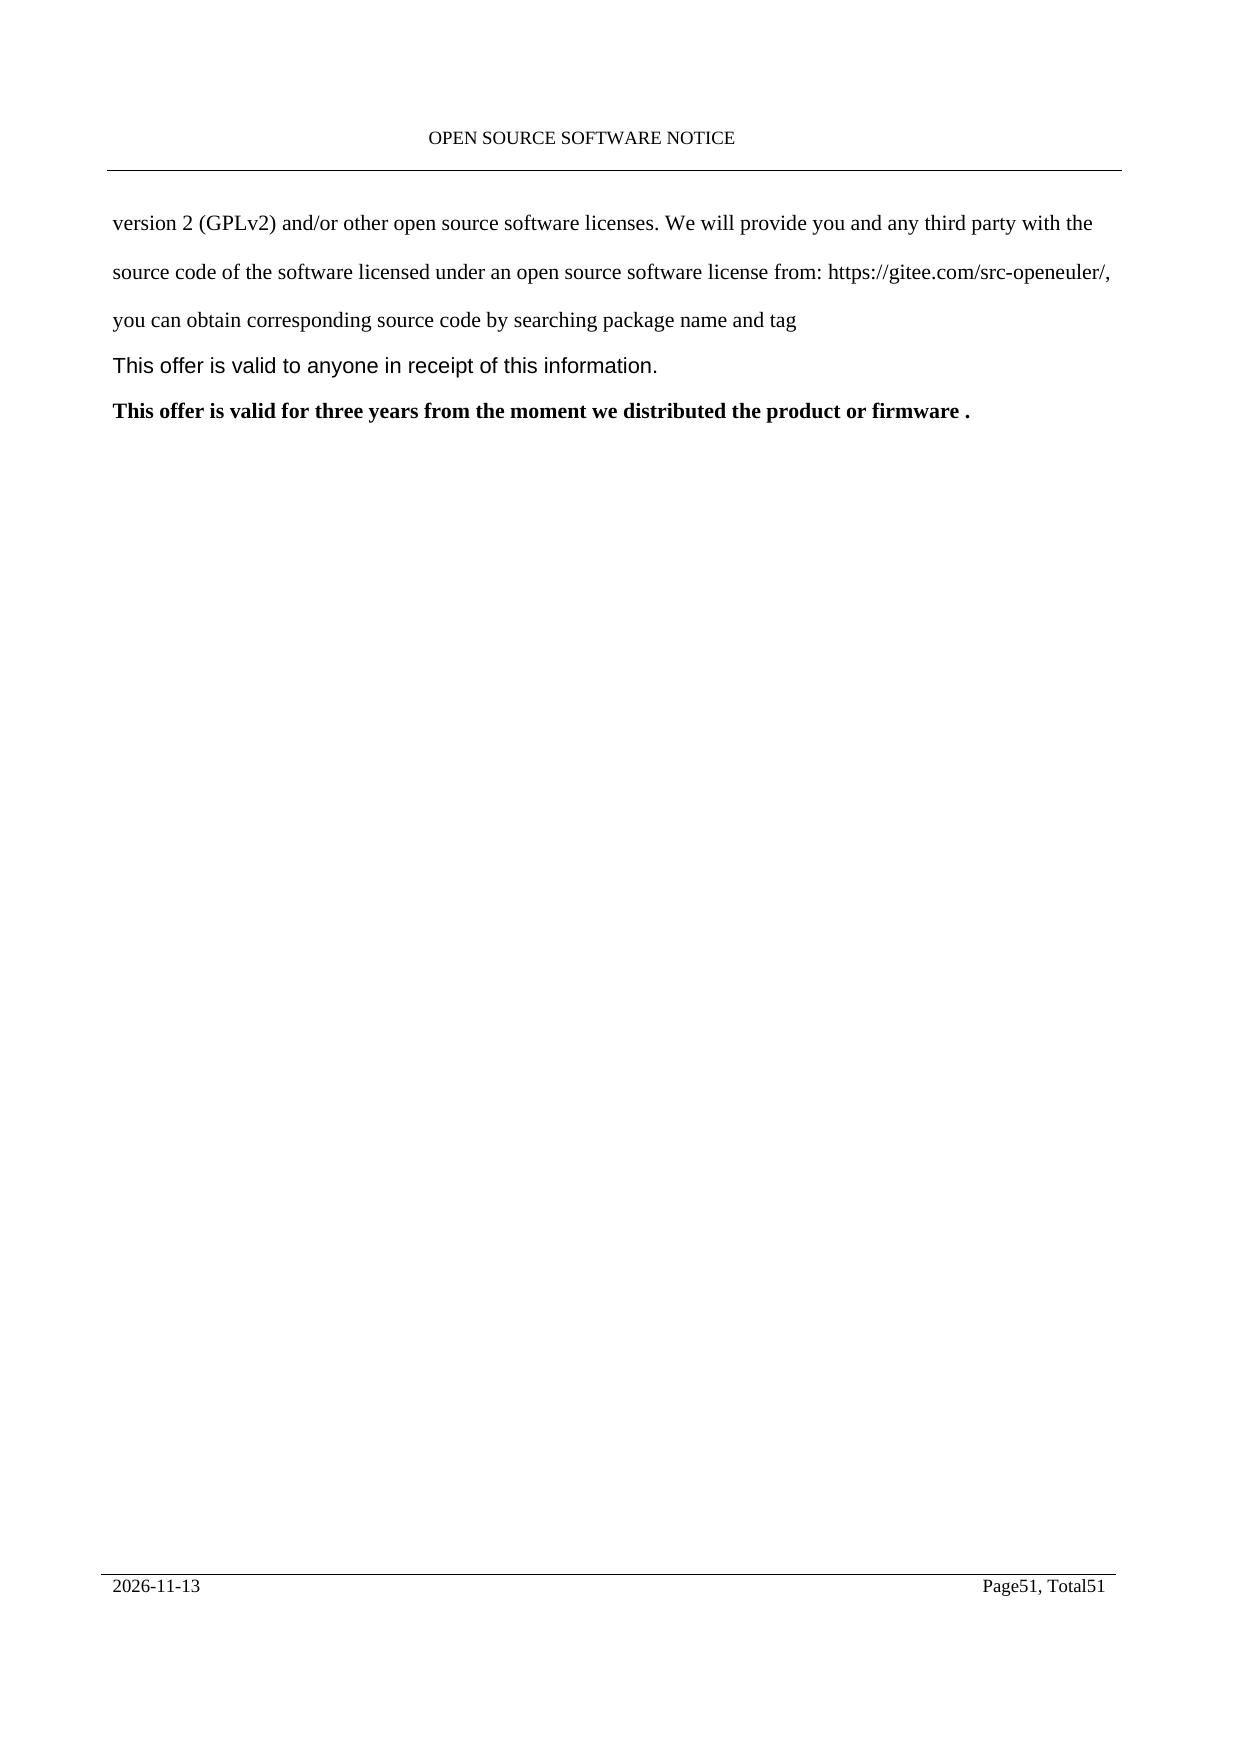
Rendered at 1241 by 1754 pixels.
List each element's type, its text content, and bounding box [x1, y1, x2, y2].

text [112, 206, 1128, 336]
text This offer is valid for three years from the moment we distributed the product or firmware . [112, 394, 1128, 427]
text This offer is valid to anyone in receipt of this information. [112, 349, 1128, 381]
